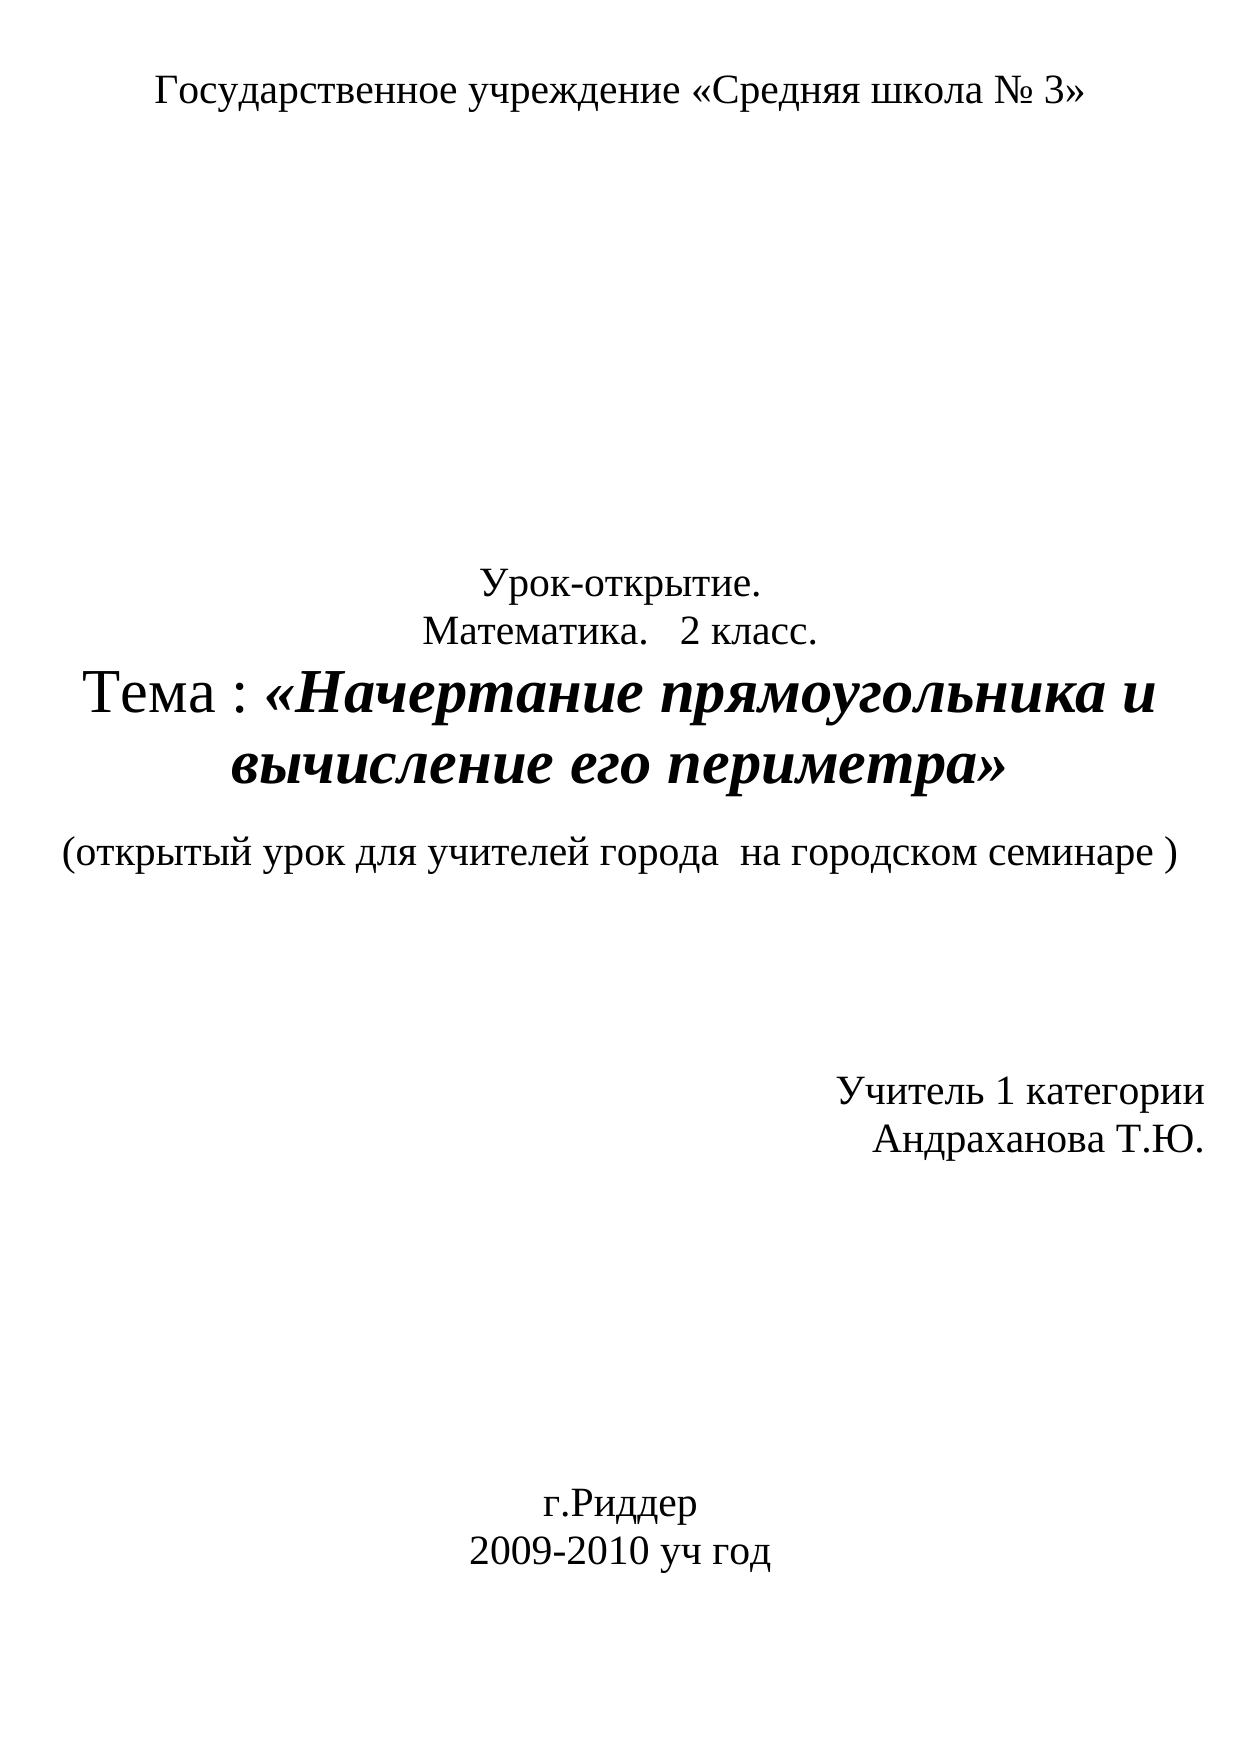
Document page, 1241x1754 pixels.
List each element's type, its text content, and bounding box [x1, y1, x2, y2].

text Урок-открытие. [35, 558, 1205, 606]
text Учитель 1 категории [35, 1066, 1205, 1114]
text 2009-2010 уч год [35, 1526, 1205, 1574]
text Математика. 2 класс. [35, 606, 1205, 653]
text Государственное учреждение «Средняя школа № 3» [35, 64, 1205, 112]
text г.Риддер [35, 1478, 1205, 1526]
text Тема : «Начертание прямоугольника и вычисление его периметра» [35, 653, 1205, 797]
text (открытый урок для учителей города на городском семинаре ) [35, 826, 1205, 874]
text Андраханова Т.Ю. [35, 1114, 1205, 1162]
